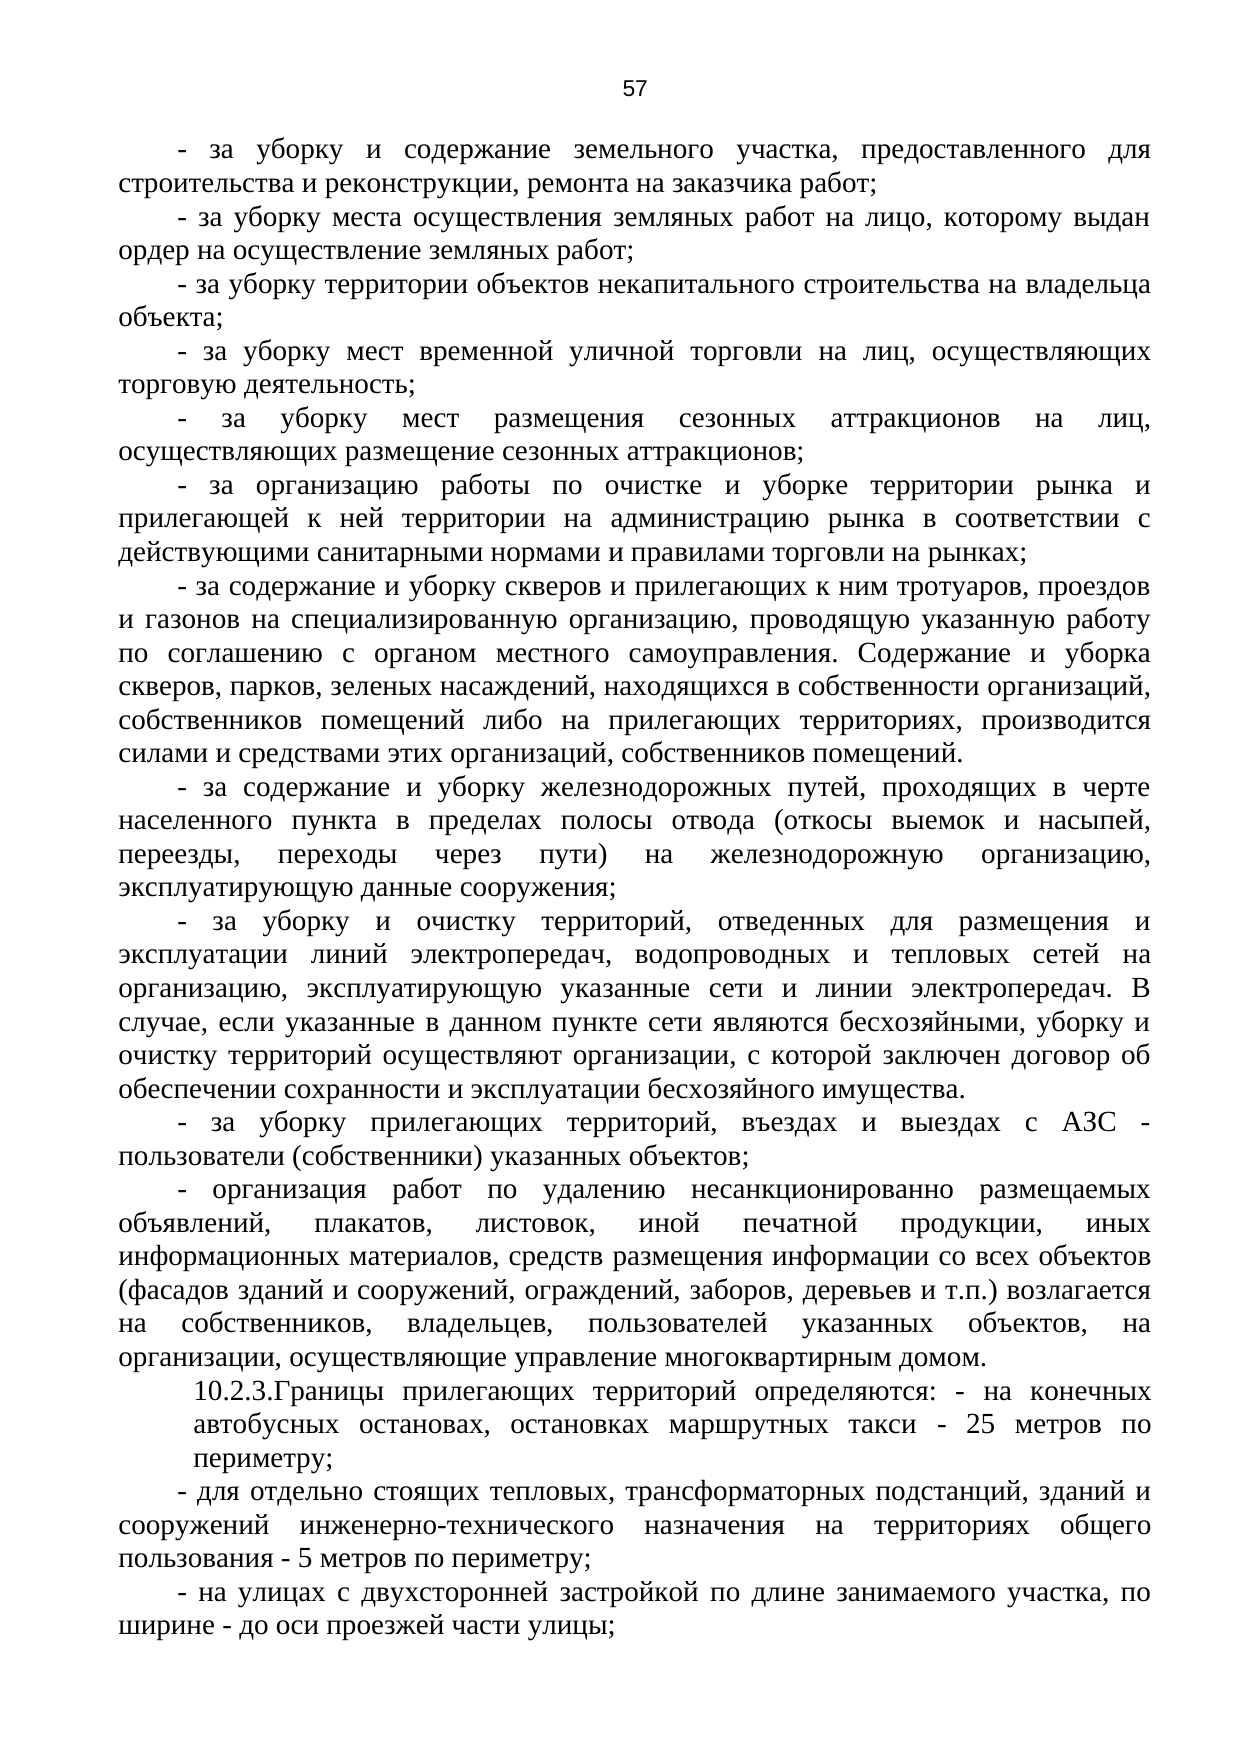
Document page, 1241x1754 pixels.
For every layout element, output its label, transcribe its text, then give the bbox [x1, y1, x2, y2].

text - за уборку мест размещения сезонных аттракционов на лиц, осуществляющих размещение сезонных аттракционов; [118, 400, 1152, 467]
text 10.2.3.Границы прилегающих территорий определяются: - на конечных автобусных остановах, остановках маршрутных такси - 25 метров по периметру; [193, 1373, 1152, 1473]
text - за уборку места осуществления земляных работ на лицо, которому выдан ордер на осуществление земляных работ; [118, 199, 1152, 266]
text - для отдельно стоящих тепловых, трансформаторных подстанций, зданий и сооружений инженерно-технического назначения на территориях общего пользования - 5 метров по периметру; [118, 1473, 1152, 1574]
text - за уборку и очистку территорий, отведенных для размещения и эксплуатации линий электропередач, водопроводных и тепловых сетей на организацию, эксплуатирующую указанные сети и линии электропередач. В случае, если указанные в данном пункте сети являются бесхозяйными, уборку и очистку территорий осуществляют организации, с которой заключен договор об обеспечении сохранности и эксплуатации бесхозяйного имущества. [118, 903, 1152, 1104]
text - за уборку прилегающих территорий, въездах и выездах с АЗС - пользователи (собственники) указанных объектов; [118, 1104, 1152, 1171]
text - на улицах с двухсторонней застройкой по длине занимаемого участка, по ширине - до оси проезжей части улицы; [118, 1574, 1152, 1641]
text - организация работ по удалению несанкционированно размещаемых объявлений, плакатов, листовок, иной печатной продукции, иных информационных материалов, средств размещения информации со всех объектов (фасадов зданий и сооружений, ограждений, заборов, деревьев и т.п.) возлагается на собственников, владельцев, пользователей указанных объектов, на организации, осуществляющие управление многоквартирным домом. [118, 1171, 1152, 1373]
text - за уборку и содержание земельного участка, предоставленного для строительства и реконструкции, ремонта на заказчика работ; [118, 132, 1152, 199]
text - за уборку мест временной уличной торговли на лиц, осуществляющих торговую деятельность; [118, 333, 1152, 400]
text - за уборку территории объектов некапитального строительства на владельца объекта; [118, 266, 1152, 333]
text - за организацию работы по очистке и уборке территории рынка и прилегающей к ней территории на администрацию рынка в соответствии с действующими санитарными нормами и правилами торговли на рынках; [118, 467, 1152, 568]
text - за содержание и уборку скверов и прилегающих к ним тротуаров, проездов и газонов на специализированную организацию, проводящую указанную работу по соглашению с органом местного самоуправления. Содержание и уборка скверов, парков, зеленых насаждений, находящихся в собственности организаций, собственников помещений либо на прилегающих территориях, производится силами и средствами этих организаций, собственников помещений. [118, 568, 1152, 769]
text - за содержание и уборку железнодорожных путей, проходящих в черте населенного пункта в пределах полосы отвода (откосы выемок и насыпей, переезды, переходы через пути) на железнодорожную организацию, эксплуатирующую данные сооружения; [118, 769, 1152, 903]
